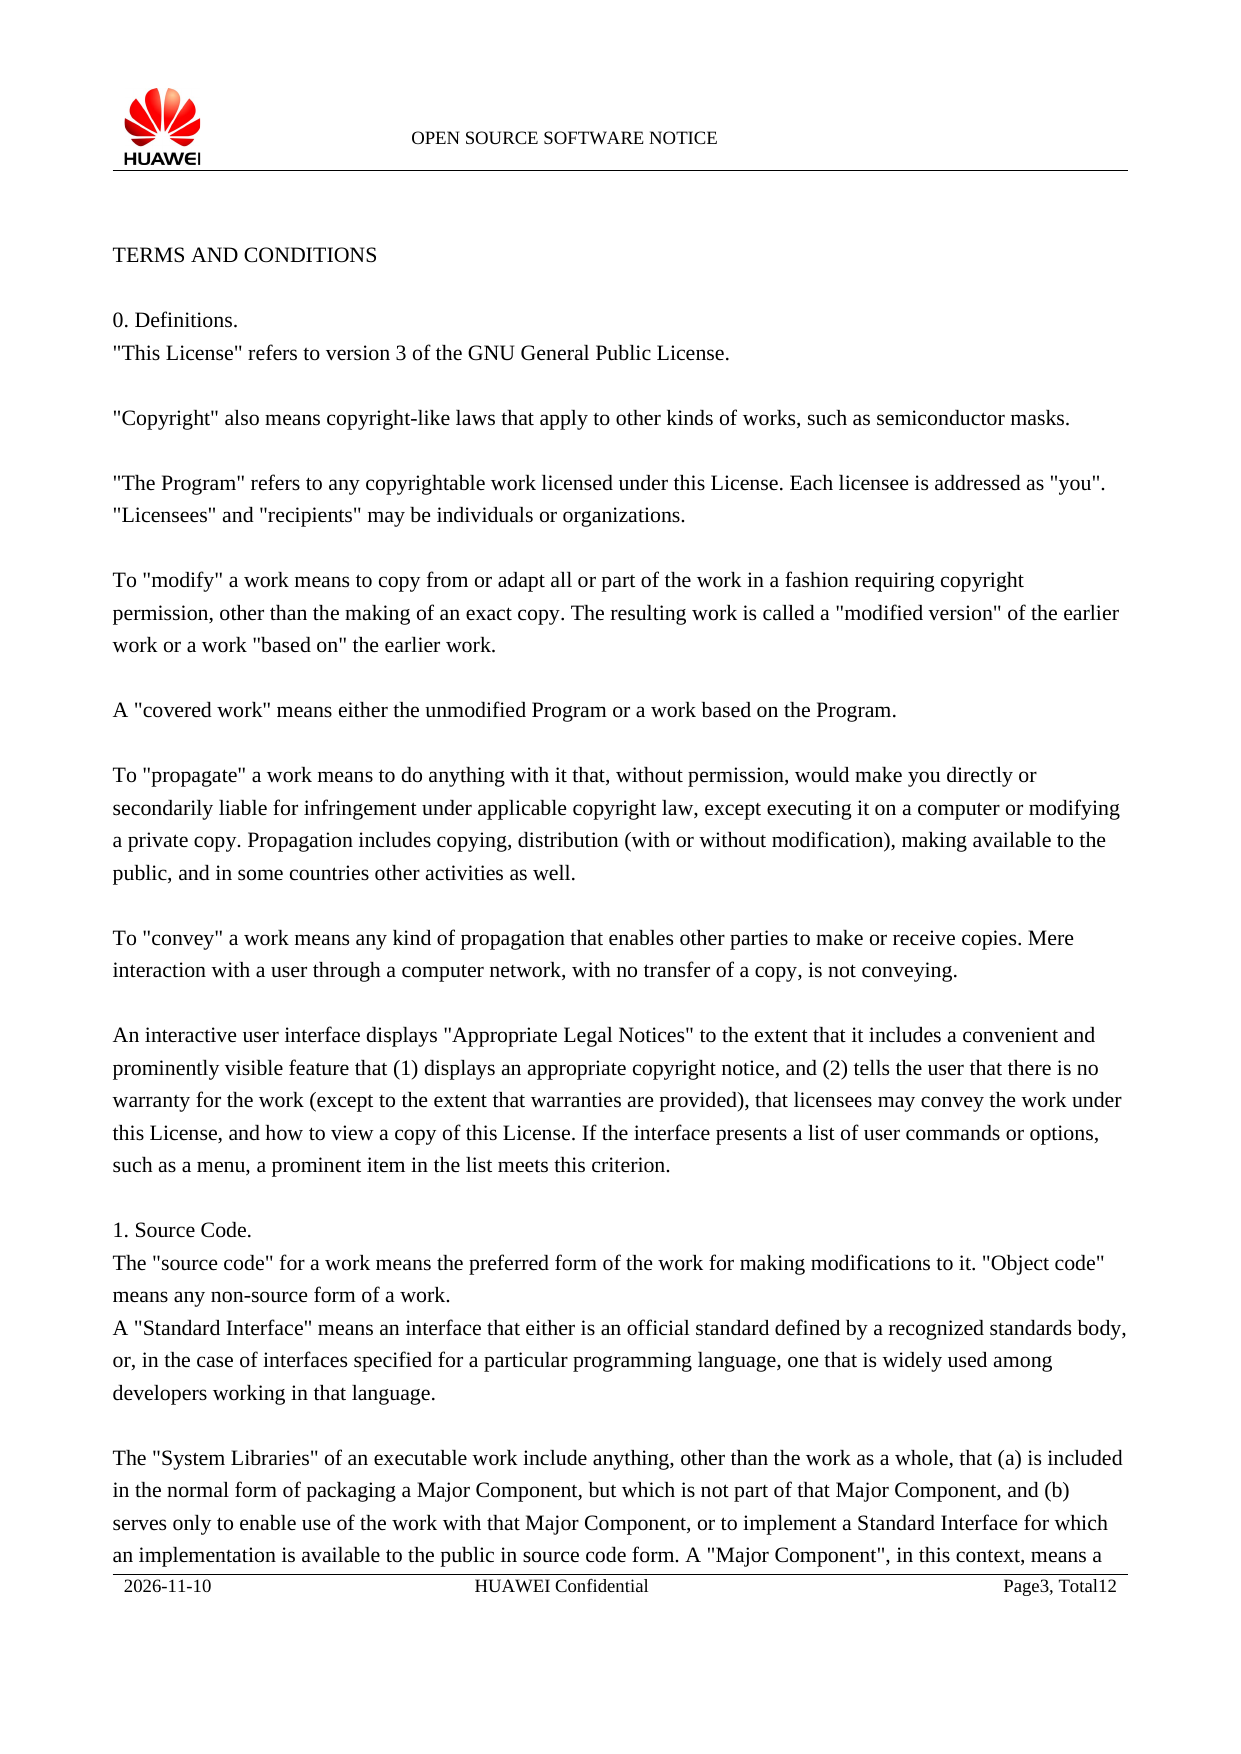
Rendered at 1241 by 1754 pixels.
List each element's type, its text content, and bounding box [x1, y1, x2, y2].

picture [124, 88, 201, 165]
